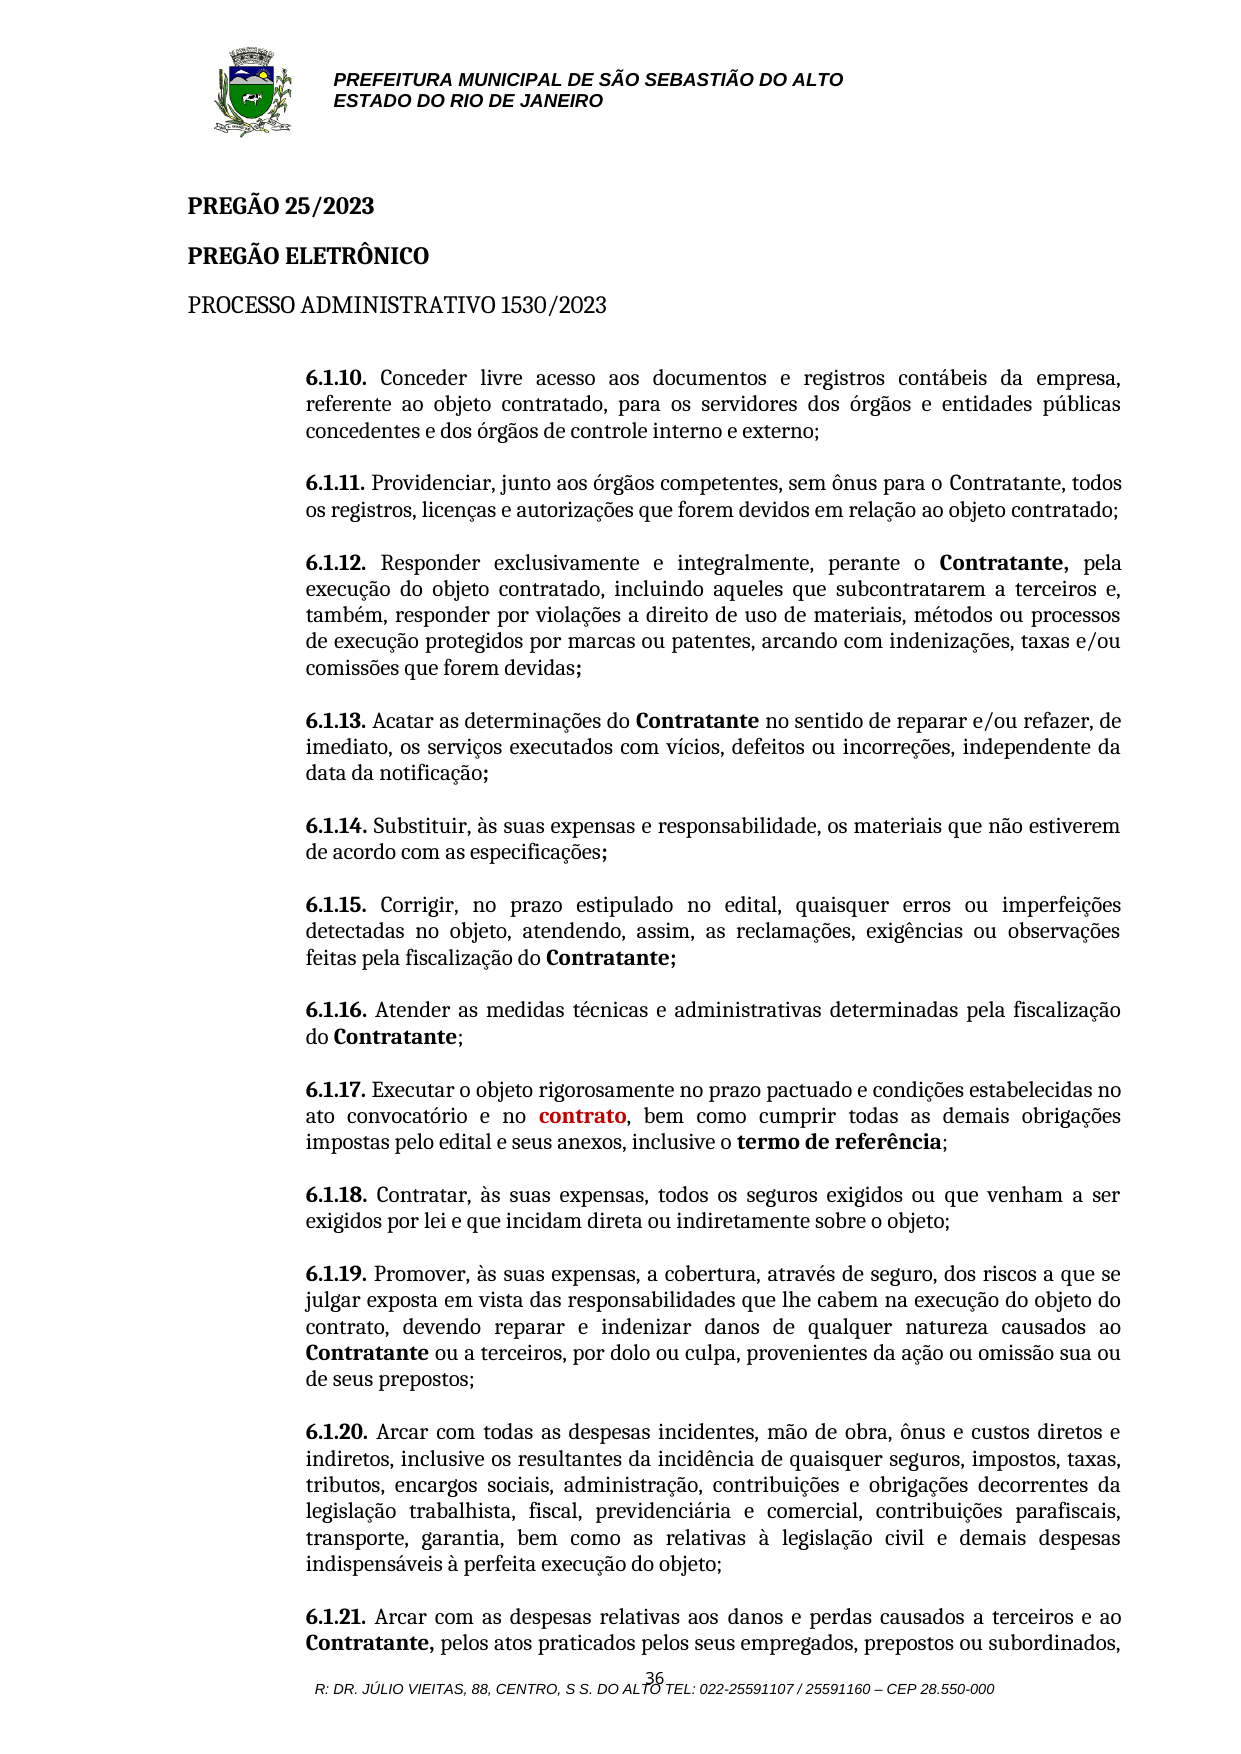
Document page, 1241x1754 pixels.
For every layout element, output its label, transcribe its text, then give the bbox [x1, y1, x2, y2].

text 6.1.17. Executar o objeto rigorosamente no prazo pactuado e condições estabelecidas no ato convocatório e no contrato, bem como cumprir todas as demais obrigações impostas pelo edital e seus anexos, inclusive o termo de referência; [306, 1076, 1122, 1155]
text 6.1.15. Corrigir, no prazo estipulado no edital, quaisquer erros ou imperfeições detectadas no objeto, atendendo, assim, as reclamações, exigências ou observações feitas pela fiscalização do Contratante; [306, 892, 1122, 971]
text 6.1.16. Atender as medidas técnicas e administrativas determinadas pela fiscalização do Contratante; [306, 997, 1122, 1050]
text 6.1.19. Promover, às suas expensas, a cobertura, através de seguro, dos riscos a que se julgar exposta em vista das responsabilidades que lhe cabem na execução do objeto do contrato, devendo reparar e indenizar danos de qualquer natureza causados ao Contratante ou a terceiros, por dolo ou culpa, provenientes da ação ou omissão sua ou de seus prepostos; [306, 1261, 1122, 1393]
text 6.1.12. Responder exclusivamente e integralmente, perante o Contratante, pela execução do objeto contratado, incluindo aqueles que subcontratarem a terceiros e, também, responder por violações a direito de uso de materiais, métodos ou processos de execução protegidos por marcas ou patentes, arcando com indenizações, taxas e/ou comissões que forem devidas; [306, 549, 1122, 681]
text 6.1.20. Arcar com todas as despesas incidentes, mão de obra, ônus e custos diretos e indiretos, inclusive os resultantes da incidência de quaisquer seguros, impostos, taxas, tributos, encargos sociais, administração, contribuições e obrigações decorrentes da legislação trabalhista, fiscal, previdenciária e comercial, contribuições parafiscais, transporte, garantia, bem como as relativas à legislação civil e demais despesas indispensáveis à perfeita execução do objeto; [306, 1419, 1122, 1577]
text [306, 1603, 1122, 1656]
text 6.1.10. Conceder livre acesso aos documentos e registros contábeis da empresa, referente ao objeto contratado, para os servidores dos órgãos e entidades públicas concedentes e dos órgãos de controle interno e externo; [306, 365, 1122, 444]
text 6.1.11. Providenciar, junto aos órgãos competentes, sem ônus para o Contratante, todos os registros, licenças e autorizações que forem devidos em relação ao objeto contratado; [306, 470, 1122, 523]
text 6.1.14. Substituir, às suas expensas e responsabilidade, os materiais que não estiverem de acordo com as especificações; [306, 813, 1122, 866]
text 6.1.18. Contratar, às suas expensas, todos os seguros exigidos ou que venham a ser exigidos por lei e que incidam direta ou indiretamente sobre o objeto; [306, 1182, 1122, 1234]
picture [213, 44, 293, 139]
text 6.1.13. Acatar as determinações do Contratante no sentido de reparar e/ou refazer, de imediato, os serviços executados com vícios, defeitos ou incorreções, independente da data da notificação; [306, 707, 1122, 786]
